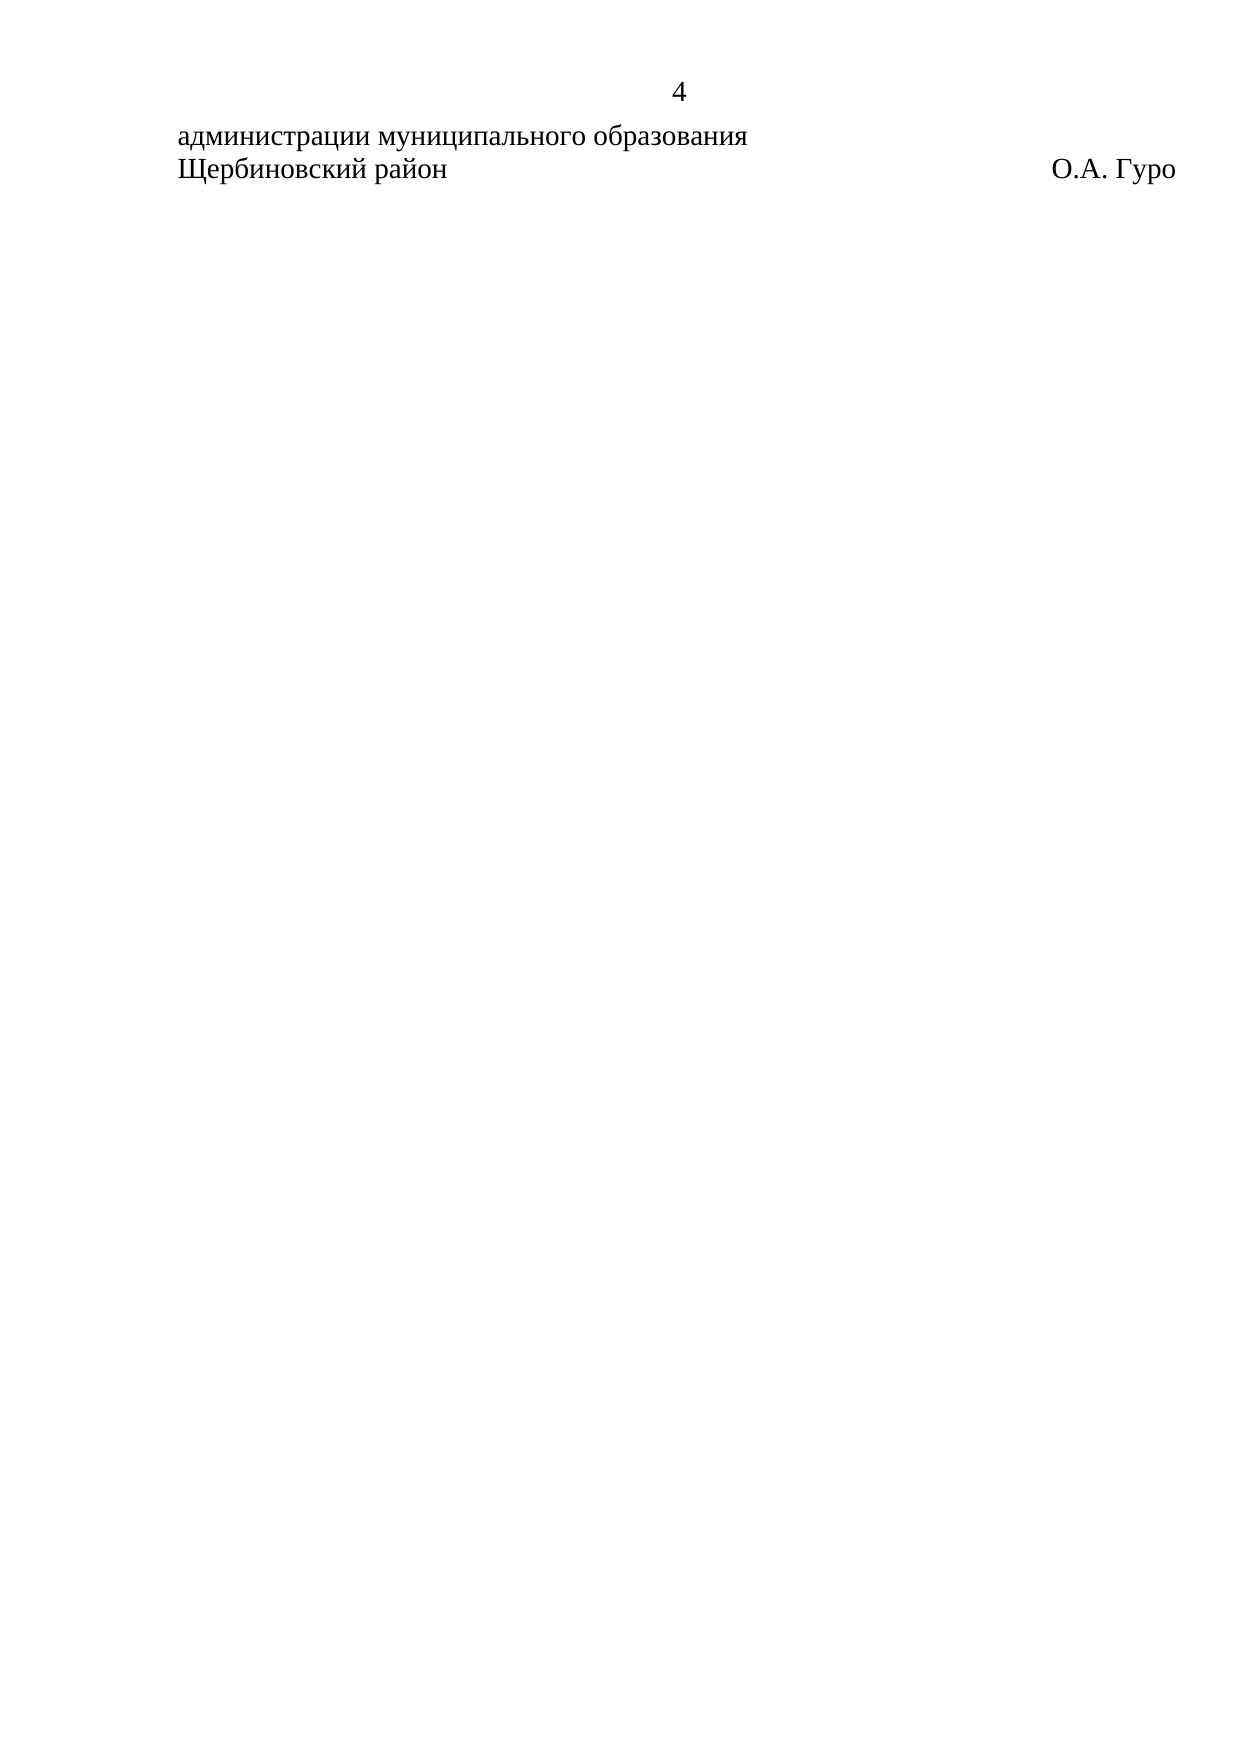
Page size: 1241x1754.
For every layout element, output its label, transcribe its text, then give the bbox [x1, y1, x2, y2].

text Щербиновский район О.А. Гуро [177, 152, 1181, 185]
text администрации муниципального образования [177, 118, 1181, 152]
